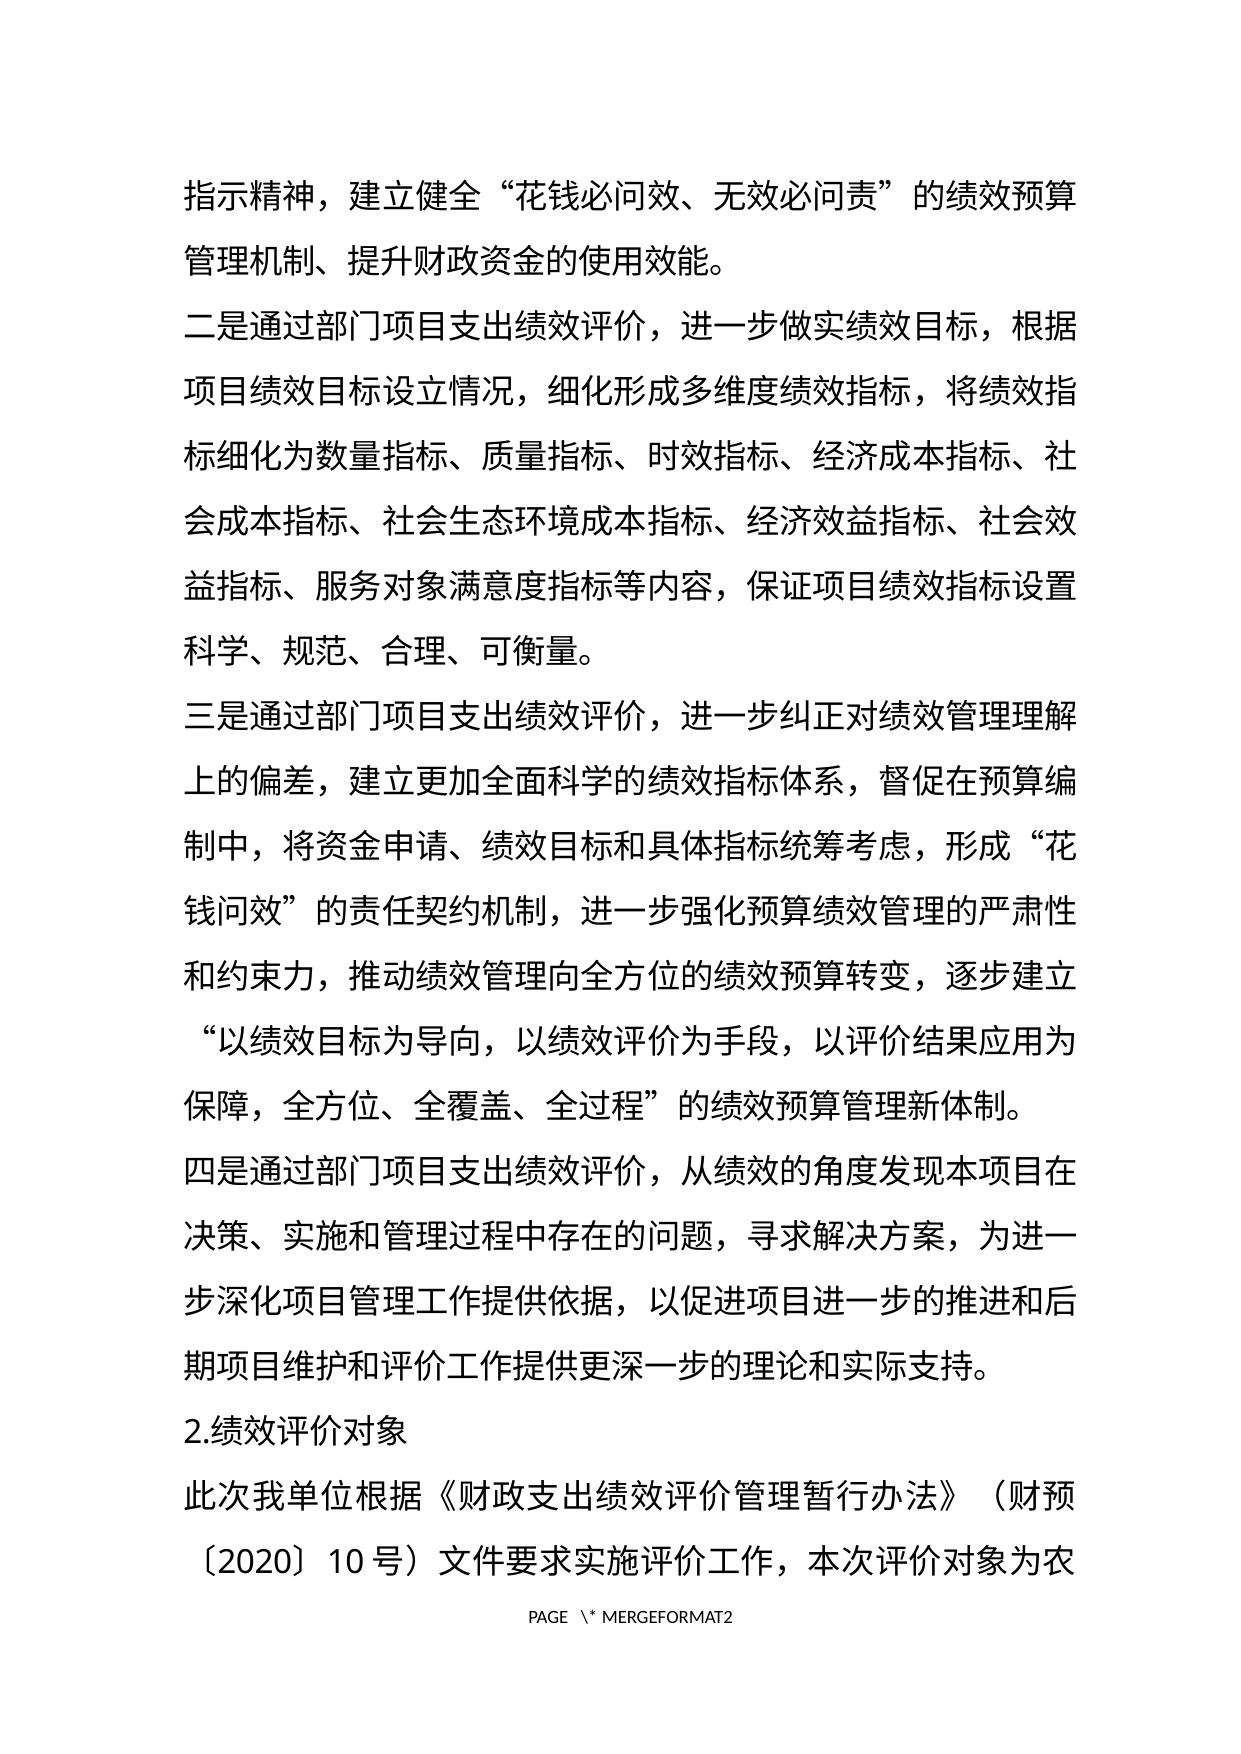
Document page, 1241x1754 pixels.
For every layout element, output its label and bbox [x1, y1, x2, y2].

text [183, 162, 1078, 1592]
